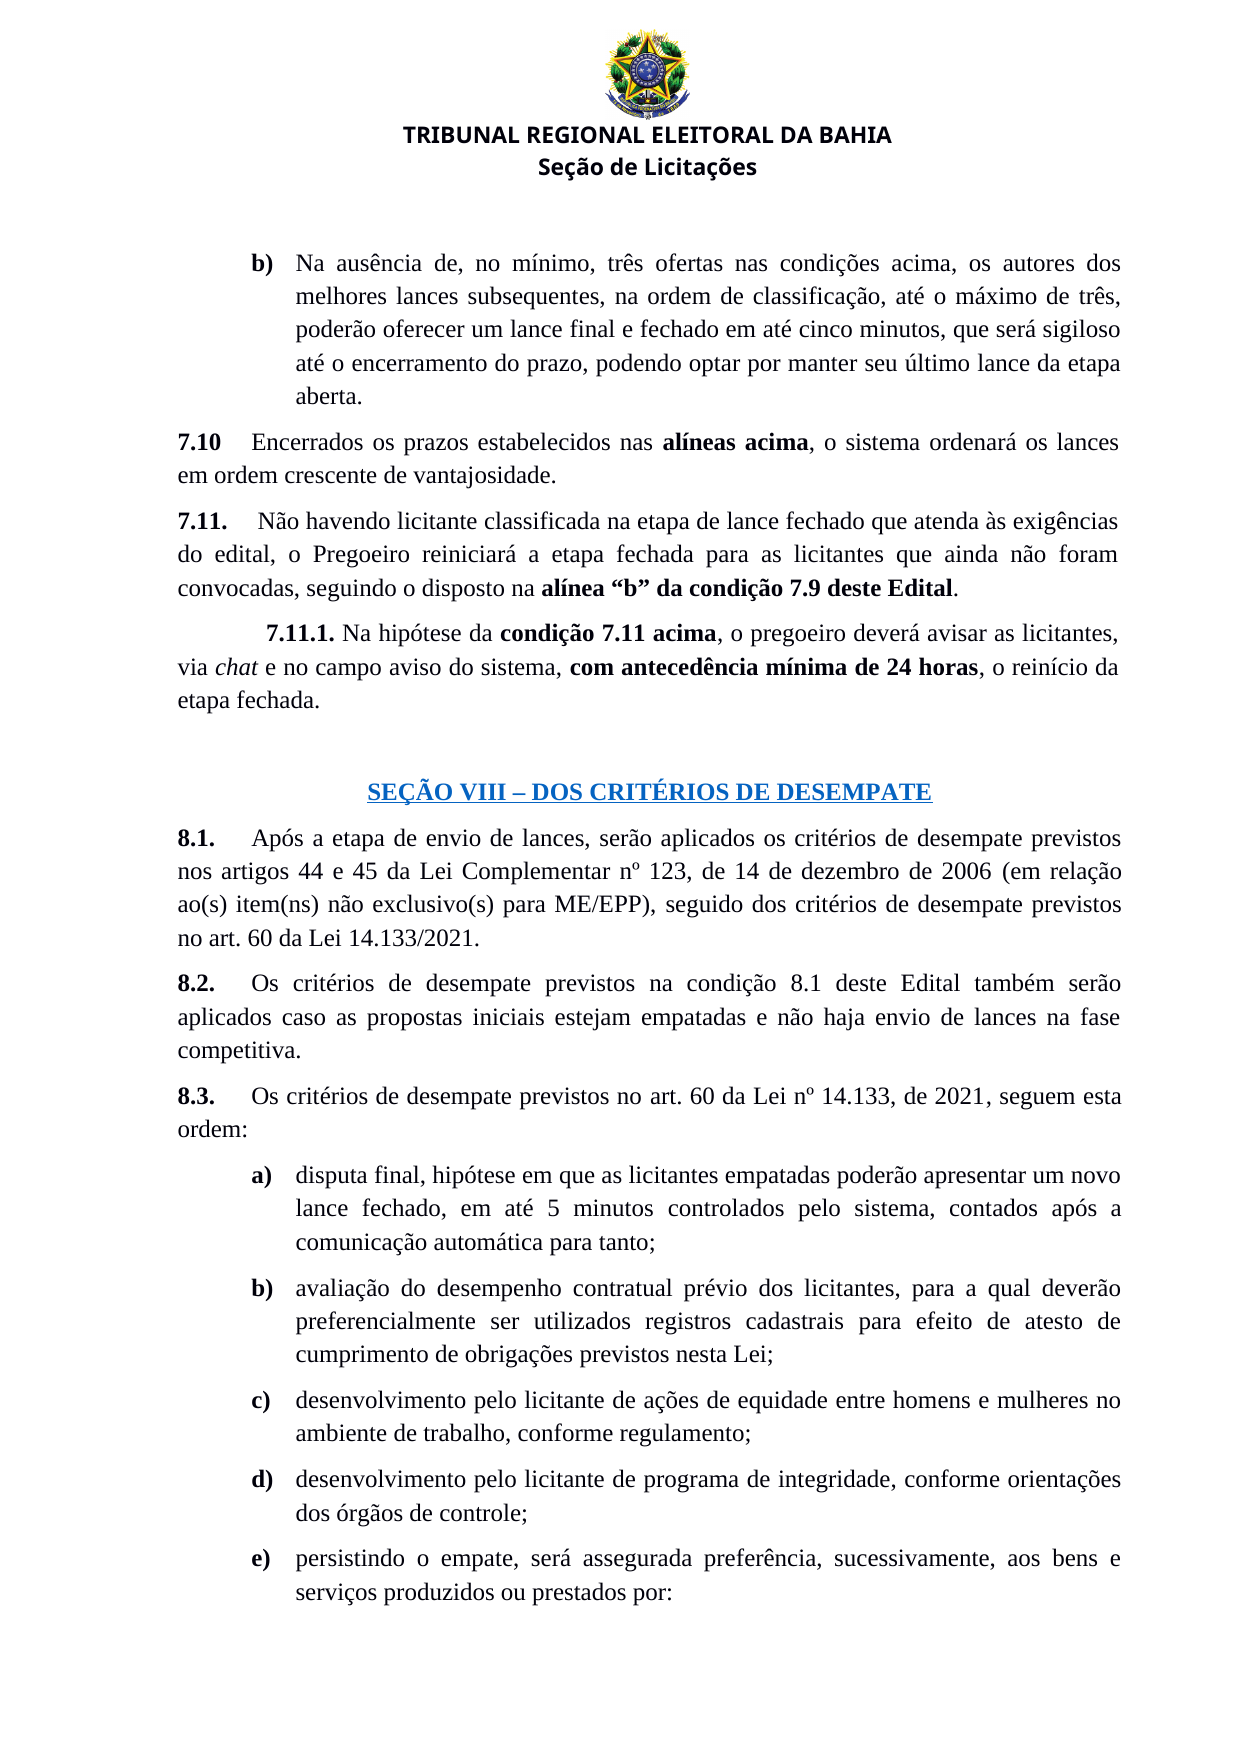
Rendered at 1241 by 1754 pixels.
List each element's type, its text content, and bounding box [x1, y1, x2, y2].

text SEÇÃO VIII – DOS CRITÉRIOS DE DESEMPATE [177, 773, 1122, 807]
text 7.10 Encerrados os prazos estabelecidos nas alíneas acima, o sistema ordenará os lances em ordem crescente de vantajosidade. [177, 423, 1119, 490]
text 8.2. Os critérios de desempate previstos na condição 8.1 deste Edital também serão aplicados caso as propostas iniciais estejam empatadas e não haja envio de lances na fase competitiva. [177, 965, 1122, 1065]
text a) disputa final, hipótese em que as licitantes empatadas poderão apresentar um novo lance fechado, em até 5 minutos controlados pelo sistema, contados após a comunicação automática para tanto; [251, 1157, 1122, 1257]
text 7.11.1. Na hipótese da condição 7.11 acima, o pregoeiro deverá avisar as licitantes, via chat e no campo aviso do sistema, com antecedência mínima de 24 horas, o reinício da etapa fechada. [177, 615, 1119, 715]
text 8.3. Os critérios de desempate previstos no art. 60 da Lei nº 14.133, de 2021, seguem esta ordem: [177, 1078, 1122, 1144]
text 7.11. Não havendo licitante classificada na etapa de lance fechado que atenda às exigências do edital, o Pregoeiro reiniciará a etapa fechada para as licitantes que ainda não foram convocadas, seguindo o disposto na alínea “b” da condição 7.9 deste Edital. [177, 503, 1119, 603]
list Na ausência de, no mínimo, três ofertas nas condições acima, os autores dos melhores lances subsequentes, na ordem de classificação, até o máximo de três, poderão oferecer um lance final e fechado em até cinco minutos, que será sigiloso até o encerramento do prazo, podendo optar por manter seu último lance da etapa aberta. [251, 244, 1122, 411]
text e) persistindo o empate, será assegurada preferência, sucessivamente, aos bens e serviços produzidos ou prestados por: [251, 1540, 1122, 1607]
text b) avaliação do desempenho contratual prévio dos licitantes, para a qual deverão preferencialmente ser utilizados registros cadastrais para efeito de atesto de cumprimento de obrigações previstos nesta Lei; [251, 1269, 1122, 1369]
text 8.1. Após a etapa de envio de lances, serão aplicados os critérios de desempate previstos nos artigos 44 e 45 da Lei Complementar nº 123, de 14 de dezembro de 2006 (em relação ao(s) item(ns) não exclusivo(s) para ME/EPP), seguido dos critérios de desempate previstos no art. 60 da Lei 14.133/2021. [177, 819, 1122, 953]
text c) desenvolvimento pelo licitante de ações de equidade entre homens e mulheres no ambiente de trabalho, conforme regulamento; [251, 1382, 1122, 1448]
text d) desenvolvimento pelo licitante de programa de integridade, conforme orientações dos órgãos de controle; [251, 1461, 1122, 1528]
